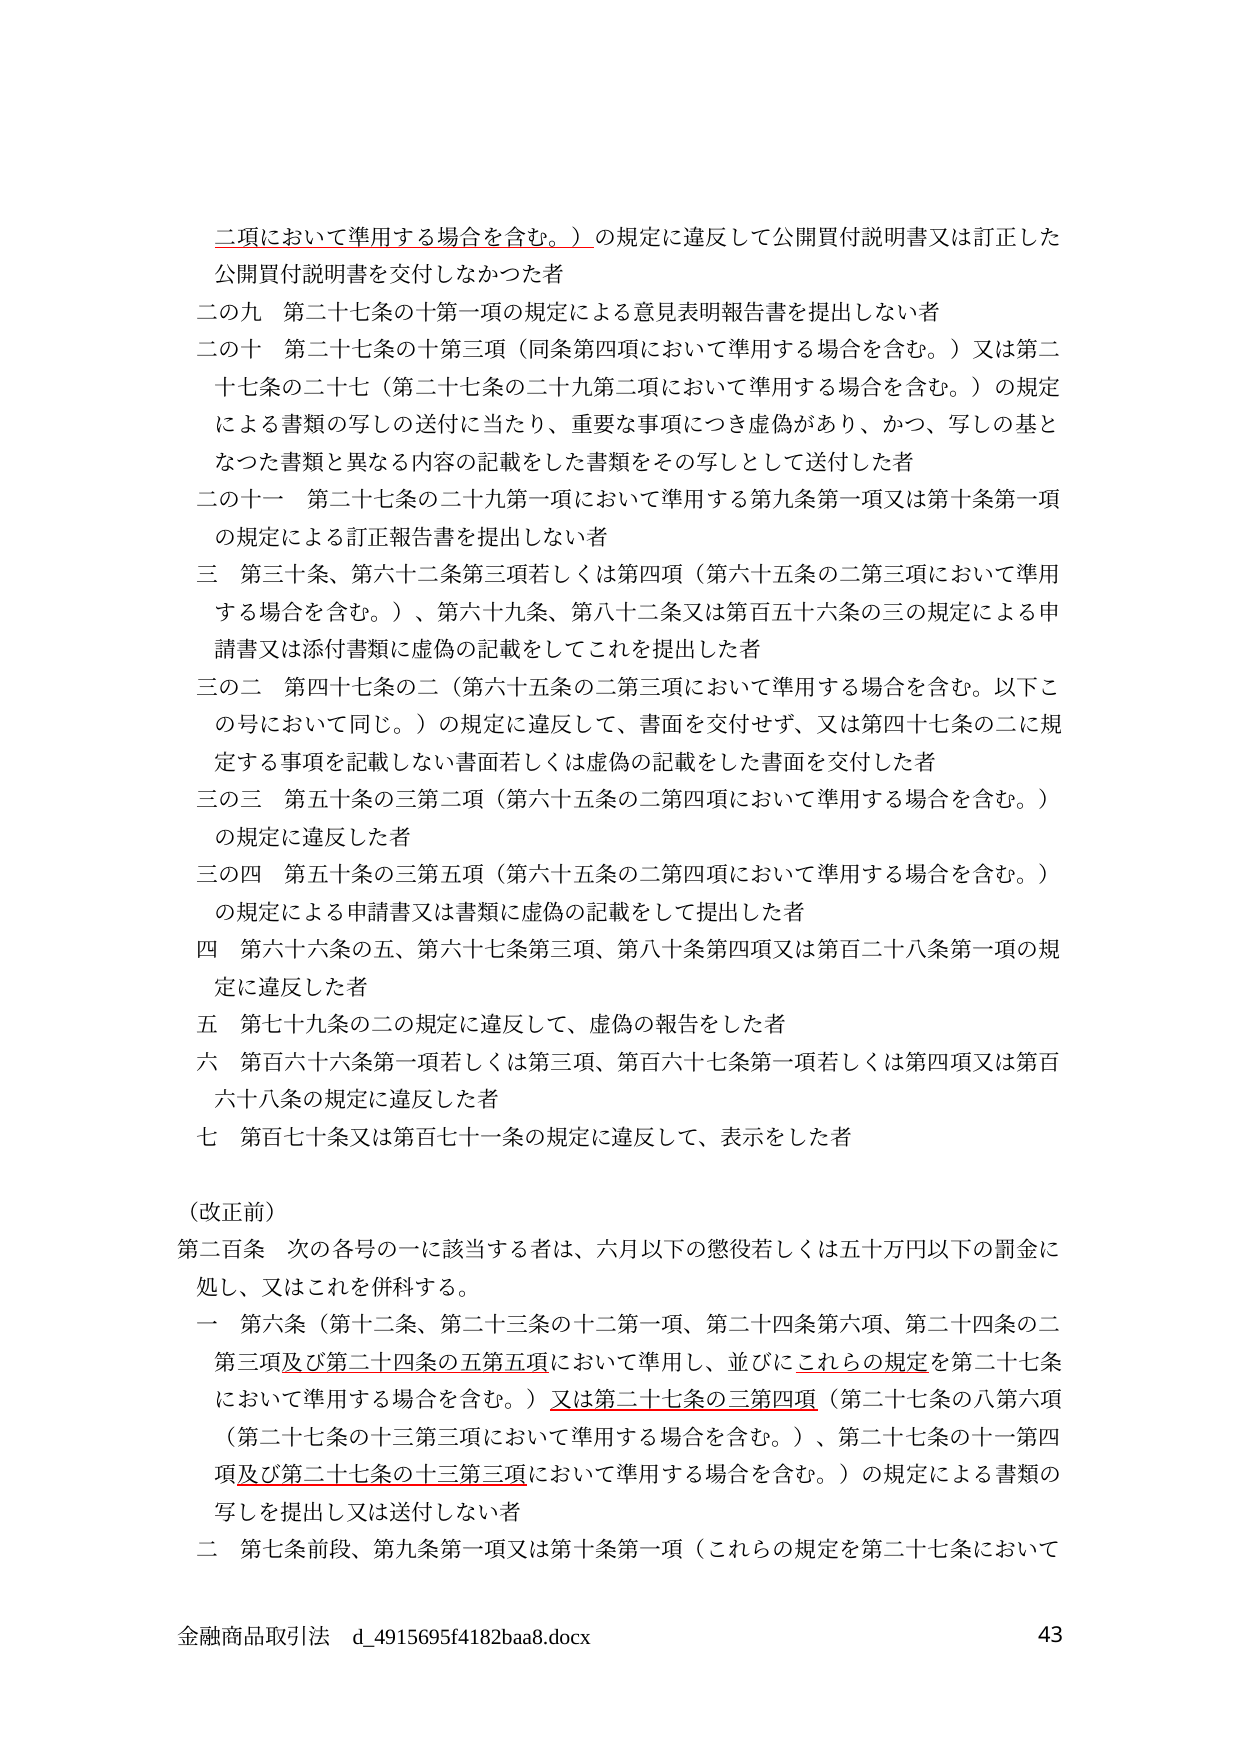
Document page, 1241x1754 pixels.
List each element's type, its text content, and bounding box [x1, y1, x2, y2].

text 二の十 第二十七条の十第三項（同条第四項において準用する場合を含む。）又は第二十七条の二十七（第二十七条の二十九第二項において準用する場合を含む。）の規定による書類の写しの送付に当たり、重要な事項につき虚偽があり、かつ、写しの基となつた書類と異なる内容の記載をした書類をその写しとして送付した者 [196, 329, 1063, 479]
text 一 第六条（第十二条、第二十三条の十二第一項、第二十四条第六項、第二十四条の二第三項及び第二十四条の五第五項において準用し、並びにこれらの規定を第二十七条において準用する場合を含む。）又は第二十七条の三第四項（第二十七条の八第六項（第二十七条の十三第三項において準用する場合を含む。）、第二十七条の十一第四項及び第二十七条の十三第三項において準用する場合を含む。）の規定による書類の写しを提出し又は送付しない者 [196, 1304, 1063, 1529]
text 二の九 第二十七条の十第一項の規定による意見表明報告書を提出しない者 [196, 292, 1063, 329]
text 六 第百六十六条第一項若しくは第三項、第百六十七条第一項若しくは第四項又は第百六十八条の規定に違反した者 [196, 1042, 1063, 1117]
text 三の二 第四十七条の二（第六十五条の二第三項において準用する場合を含む。以下この号において同じ。）の規定に違反して、書面を交付せず、又は第四十七条の二に規定する事項を記載しない書面若しくは虚偽の記載をした書面を交付した者 [196, 667, 1063, 779]
text 三 第三十条、第六十二条第三項若しくは第四項（第六十五条の二第三項において準用する場合を含む。）、第六十九条、第八十二条又は第百五十六条の三の規定による申請書又は添付書類に虚偽の記載をしてこれを提出した者 [196, 554, 1063, 667]
text 四 第六十六条の五、第六十七条第三項、第八十条第四項又は第百二十八条第一項の規定に違反した者 [196, 929, 1063, 1004]
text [196, 1529, 1063, 1567]
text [196, 217, 1063, 292]
text （改正前） [177, 1192, 1063, 1229]
text 三の三 第五十条の三第二項（第六十五条の二第四項において準用する場合を含む。）の規定に違反した者 [196, 779, 1063, 854]
text 三の四 第五十条の三第五項（第六十五条の二第四項において準用する場合を含む。）の規定による申請書又は書類に虚偽の記載をして提出した者 [196, 854, 1063, 929]
text 五 第七十九条の二の規定に違反して、虚偽の報告をした者 [196, 1004, 1063, 1042]
text 二の十一 第二十七条の二十九第一項において準用する第九条第一項又は第十条第一項の規定による訂正報告書を提出しない者 [196, 479, 1063, 554]
text 第二百条 次の各号の一に該当する者は、六月以下の懲役若しくは五十万円以下の罰金に処し、又はこれを併科する。 [177, 1229, 1063, 1304]
text 七 第百七十条又は第百七十一条の規定に違反して、表示をした者 [196, 1117, 1063, 1154]
